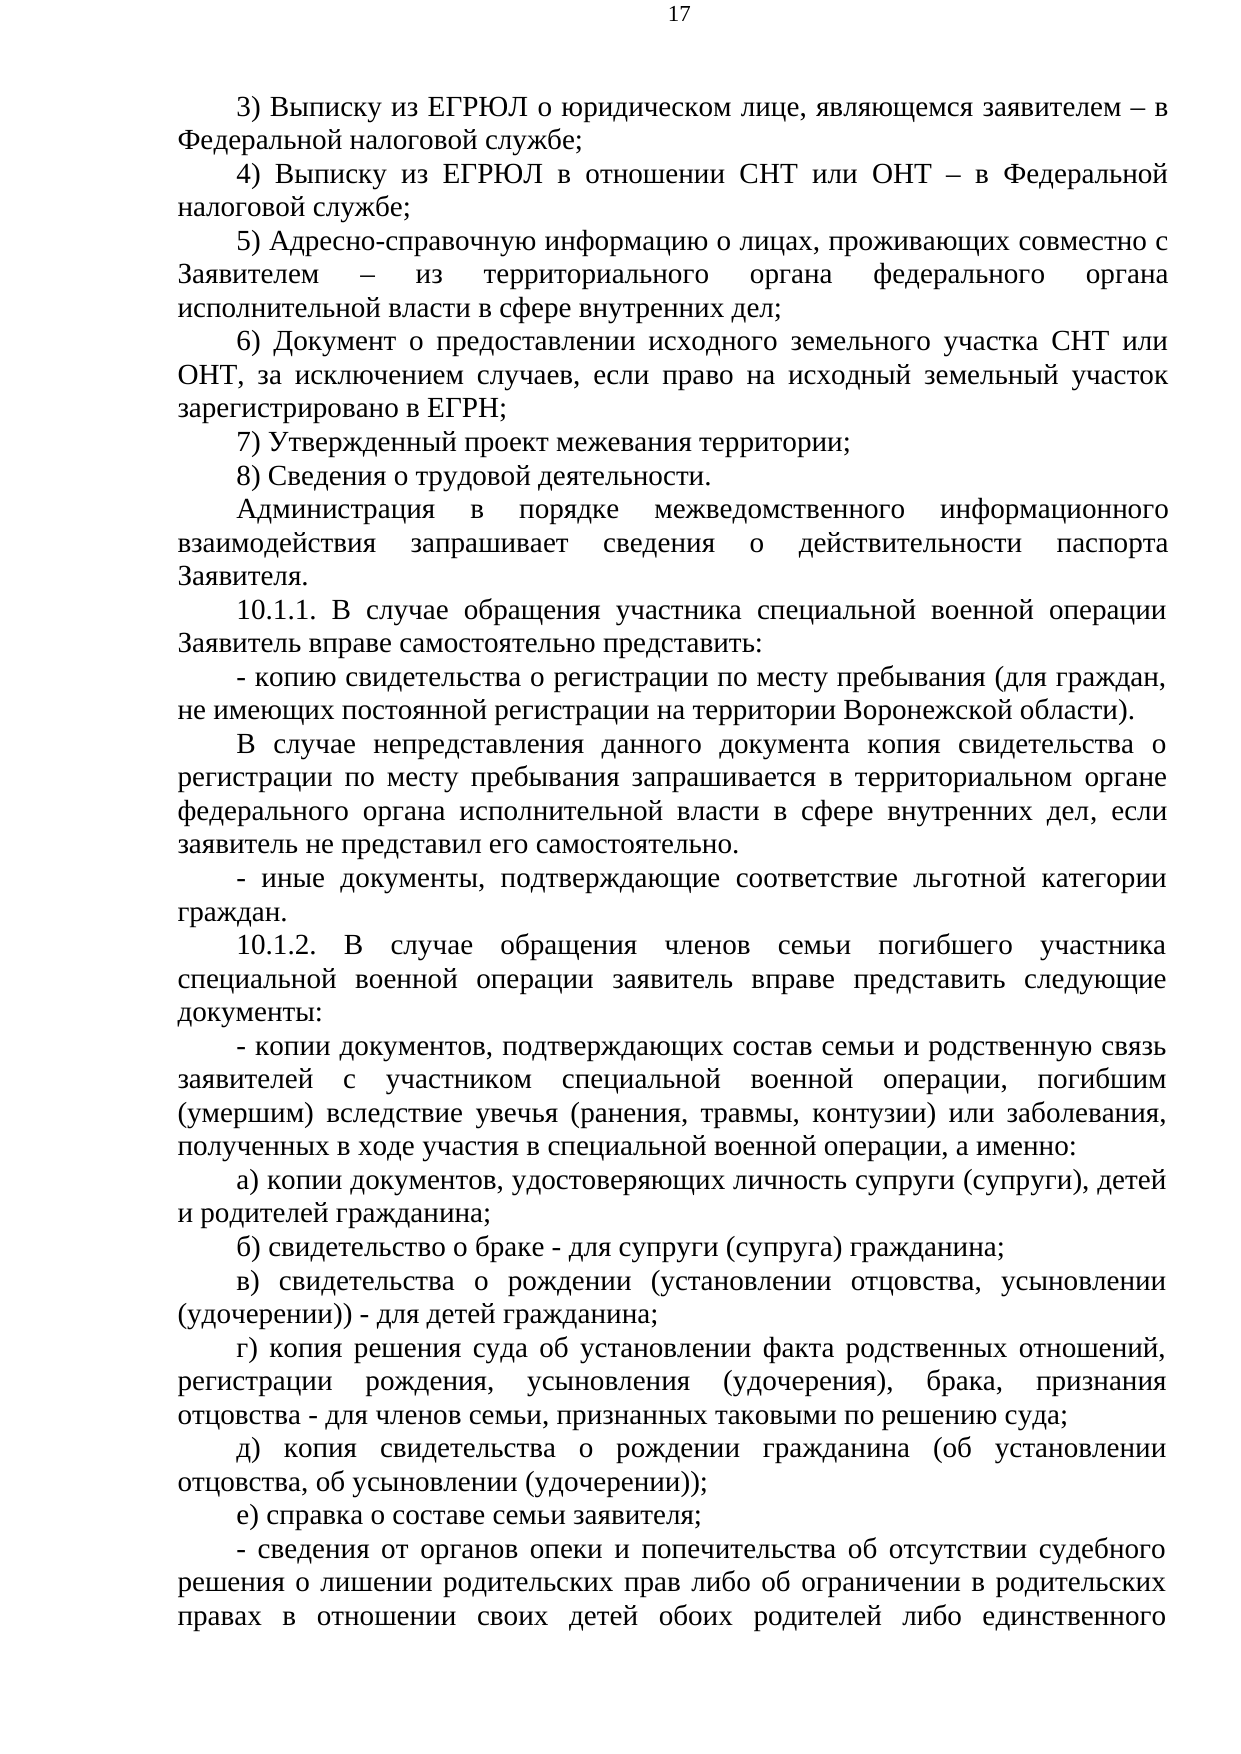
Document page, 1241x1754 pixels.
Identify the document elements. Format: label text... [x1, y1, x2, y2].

text 7) Утвержденный проект межевания территории; [177, 424, 1169, 458]
text В случае непредставления данного документа копия свидетельства о регистрации по месту пребывания запрашивается в территориальном органе федерального органа исполнительной власти в сфере внутренних дел, если заявитель не представил его самостоятельно. [177, 726, 1167, 860]
text Администрация в порядке межведомственного информационного взаимодействия запрашивает сведения о действительности паспорта Заявителя. [177, 491, 1169, 592]
text - иные документы, подтверждающие соответствие льготной категории граждан. [177, 860, 1167, 927]
text - копию свидетельства о регистрации по месту пребывания (для граждан, не имеющих постоянной регистрации на территории Воронежской области). [177, 659, 1167, 726]
text б) свидетельство о браке - для супруги (супруга) гражданина; [177, 1229, 1167, 1263]
text г) копия решения суда об установлении факта родственных отношений, регистрации рождения, усыновления (удочерения), брака, признания отцовства - для членов семьи, признанных таковыми по решению суда; [177, 1330, 1167, 1430]
text е) справка о составе семьи заявителя; [177, 1497, 1167, 1531]
text а) копии документов, удостоверяющих личность супруги (супруги), детей и родителей гражданина; [177, 1162, 1167, 1229]
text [177, 1531, 1167, 1632]
text 4) Выписку из ЕГРЮЛ в отношении СНТ или ОНТ – в Федеральной налоговой службе; [177, 156, 1169, 223]
text 3) Выписку из ЕГРЮЛ о юридическом лице, являющемся заявителем – в Федеральной налоговой службе; [177, 89, 1169, 156]
text 5) Адресно-справочную информацию о лицах, проживающих совместно с Заявителем – из территориального органа федерального органа исполнительной власти в сфере внутренних дел; [177, 223, 1169, 323]
text д) копия свидетельства о рождении гражданина (об установлении отцовства, об усыновлении (удочерении)); [177, 1430, 1167, 1497]
text 8) Сведения о трудовой деятельности. [177, 458, 1169, 491]
text - копии документов, подтверждающих состав семьи и родственную связь заявителей с участником специальной военной операции, погибшим (умершим) вследствие увечья (ранения, травмы, контузии) или заболевания, полученных в ходе участия в специальной военной операции, а именно: [177, 1028, 1167, 1162]
text 10.1.1. В случае обращения участника специальной военной операции Заявитель вправе самостоятельно представить: [177, 592, 1167, 659]
text 10.1.2. В случае обращения членов семьи погибшего участника специальной военной операции заявитель вправе представить следующие документы: [177, 927, 1167, 1028]
text 6) Документ о предоставлении исходного земельного участка СНТ или ОНТ, за исключением случаев, если право на исходный земельный участок зарегистрировано в ЕГРН; [177, 323, 1169, 424]
text в) свидетельства о рождении (установлении отцовства, усыновлении (удочерении)) - для детей гражданина; [177, 1263, 1167, 1330]
